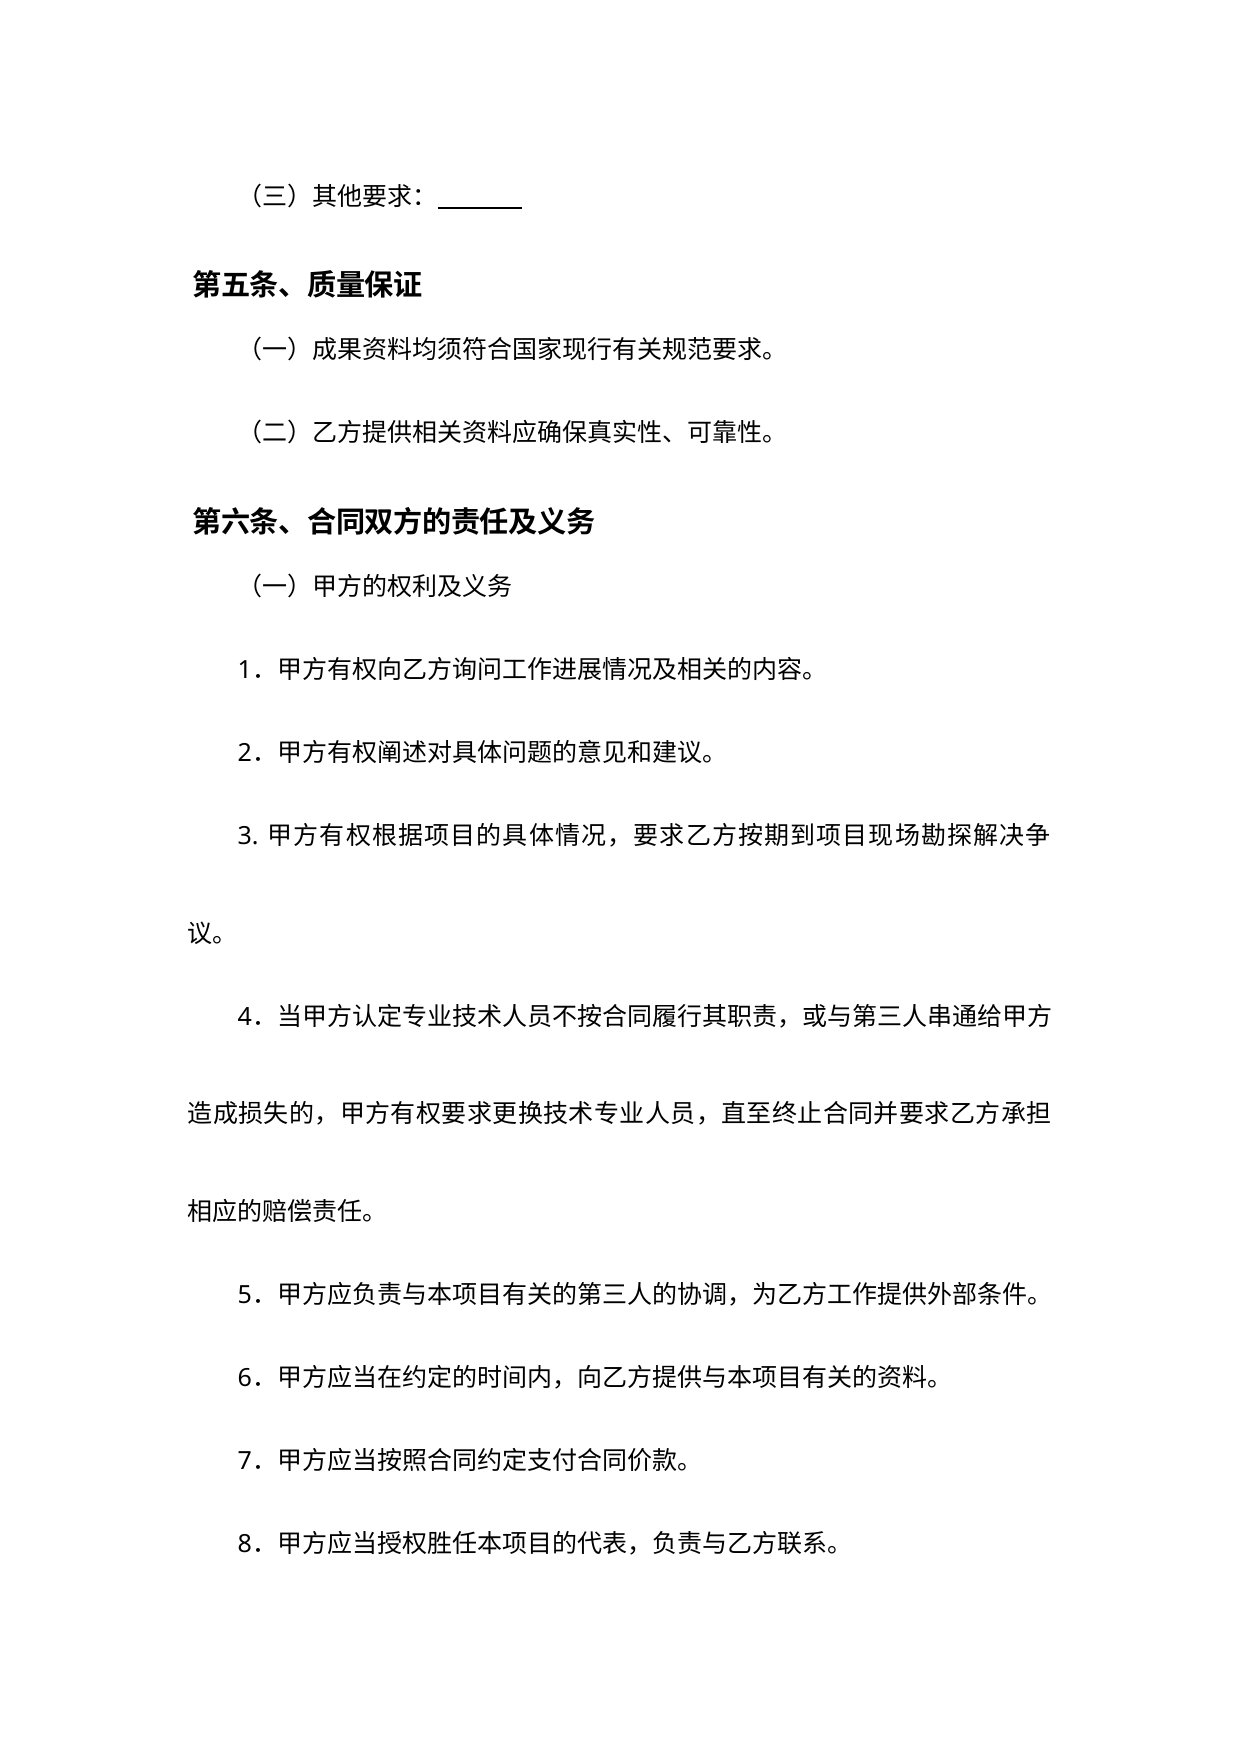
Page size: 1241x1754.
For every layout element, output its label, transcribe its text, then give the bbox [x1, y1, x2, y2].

text 6．甲方应当在约定的时间内，向乙方提供与本项目有关的资料。 [187, 1343, 1053, 1408]
text 2．甲方有权阐述对具体问题的意见和建议。 [187, 718, 1053, 783]
text 第六条、合同双方的责任及义务 [192, 487, 1053, 552]
text （一）甲方的权利及义务 [187, 552, 1053, 617]
text （三）其他要求： [187, 162, 1053, 227]
text 8．甲方应当授权胜任本项目的代表，负责与乙方联系。 [187, 1509, 1053, 1574]
text 7．甲方应当按照合同约定支付合同价款。 [187, 1426, 1053, 1491]
text 第五条、质量保证 [192, 250, 1053, 315]
text 5．甲方应负责与本项目有关的第三人的协调，为乙方工作提供外部条件。 [187, 1260, 1053, 1325]
text 3. 甲方有权根据项目的具体情况，要求乙方按期到项目现场勘探解决争议。 [187, 801, 1053, 964]
text （一）成果资料均须符合国家现行有关规范要求。 [187, 315, 1053, 380]
text 1．甲方有权向乙方询问工作进展情况及相关的内容。 [187, 635, 1053, 700]
text （二）乙方提供相关资料应确保真实性、可靠性。 [187, 398, 1053, 463]
text 4．当甲方认定专业技术人员不按合同履行其职责，或与第三人串通给甲方造成损失的，甲方有权要求更换技术专业人员，直至终止合同并要求乙方承担相应的赔偿责任。 [187, 982, 1053, 1242]
